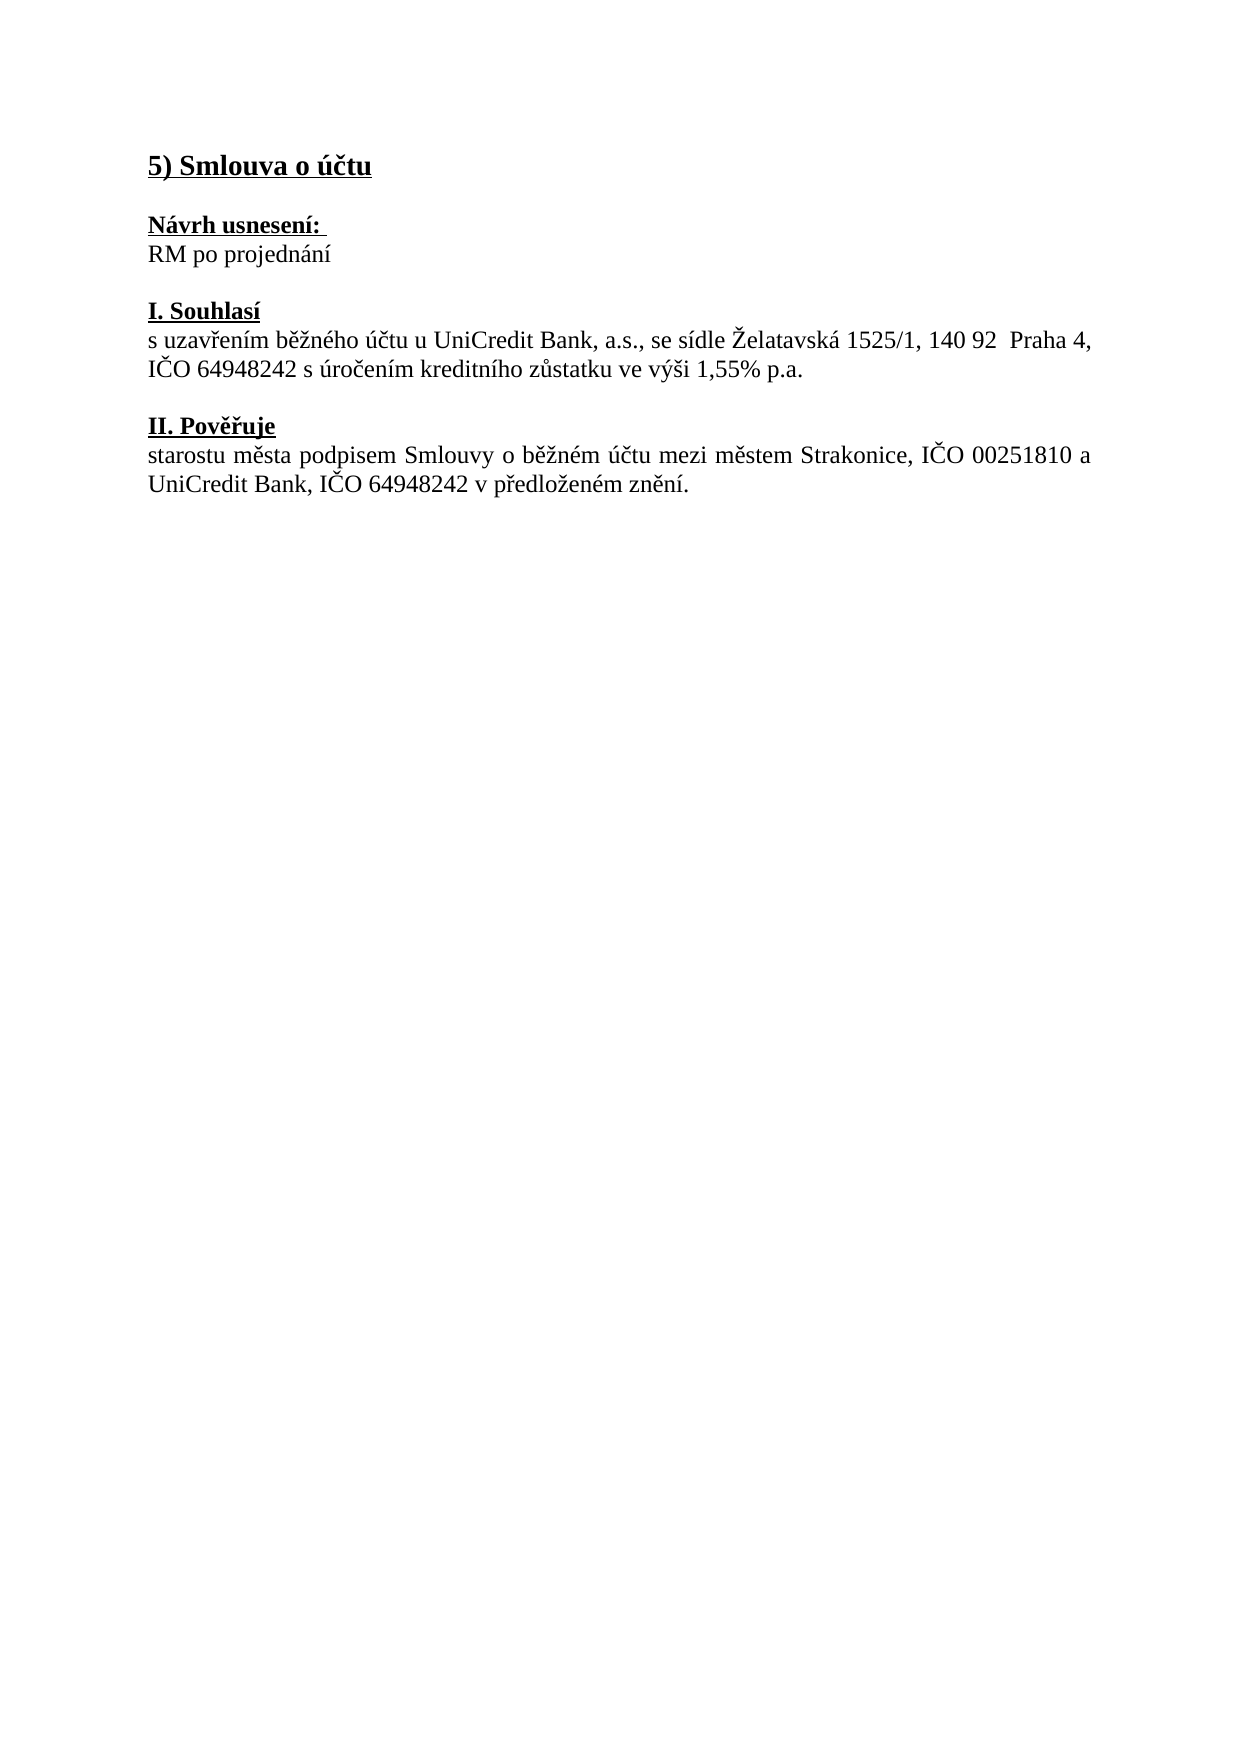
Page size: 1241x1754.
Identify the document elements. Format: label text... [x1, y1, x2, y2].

text starostu města podpisem Smlouvy o běžném účtu mezi městem Strakonice, IČO 00251810 a UniCredit Bank, IČO 64948242 v předloženém znění. [148, 440, 1092, 497]
text s uzavřením běžného účtu u UniCredit Bank, a.s., se sídle Želatavská 1525/1, 140 92 Praha 4, IČO 64948242 s úročením kreditního zůstatku ve výši 1,55% p.a. [148, 325, 1092, 382]
text RM po projednání [148, 239, 1092, 267]
subtitle 5) Smlouva o účtu [148, 148, 1092, 181]
subtitle II. Pověřuje [148, 411, 1092, 440]
text Návrh usnesení: [148, 210, 1092, 239]
subtitle I. Souhlasí [148, 296, 1092, 325]
